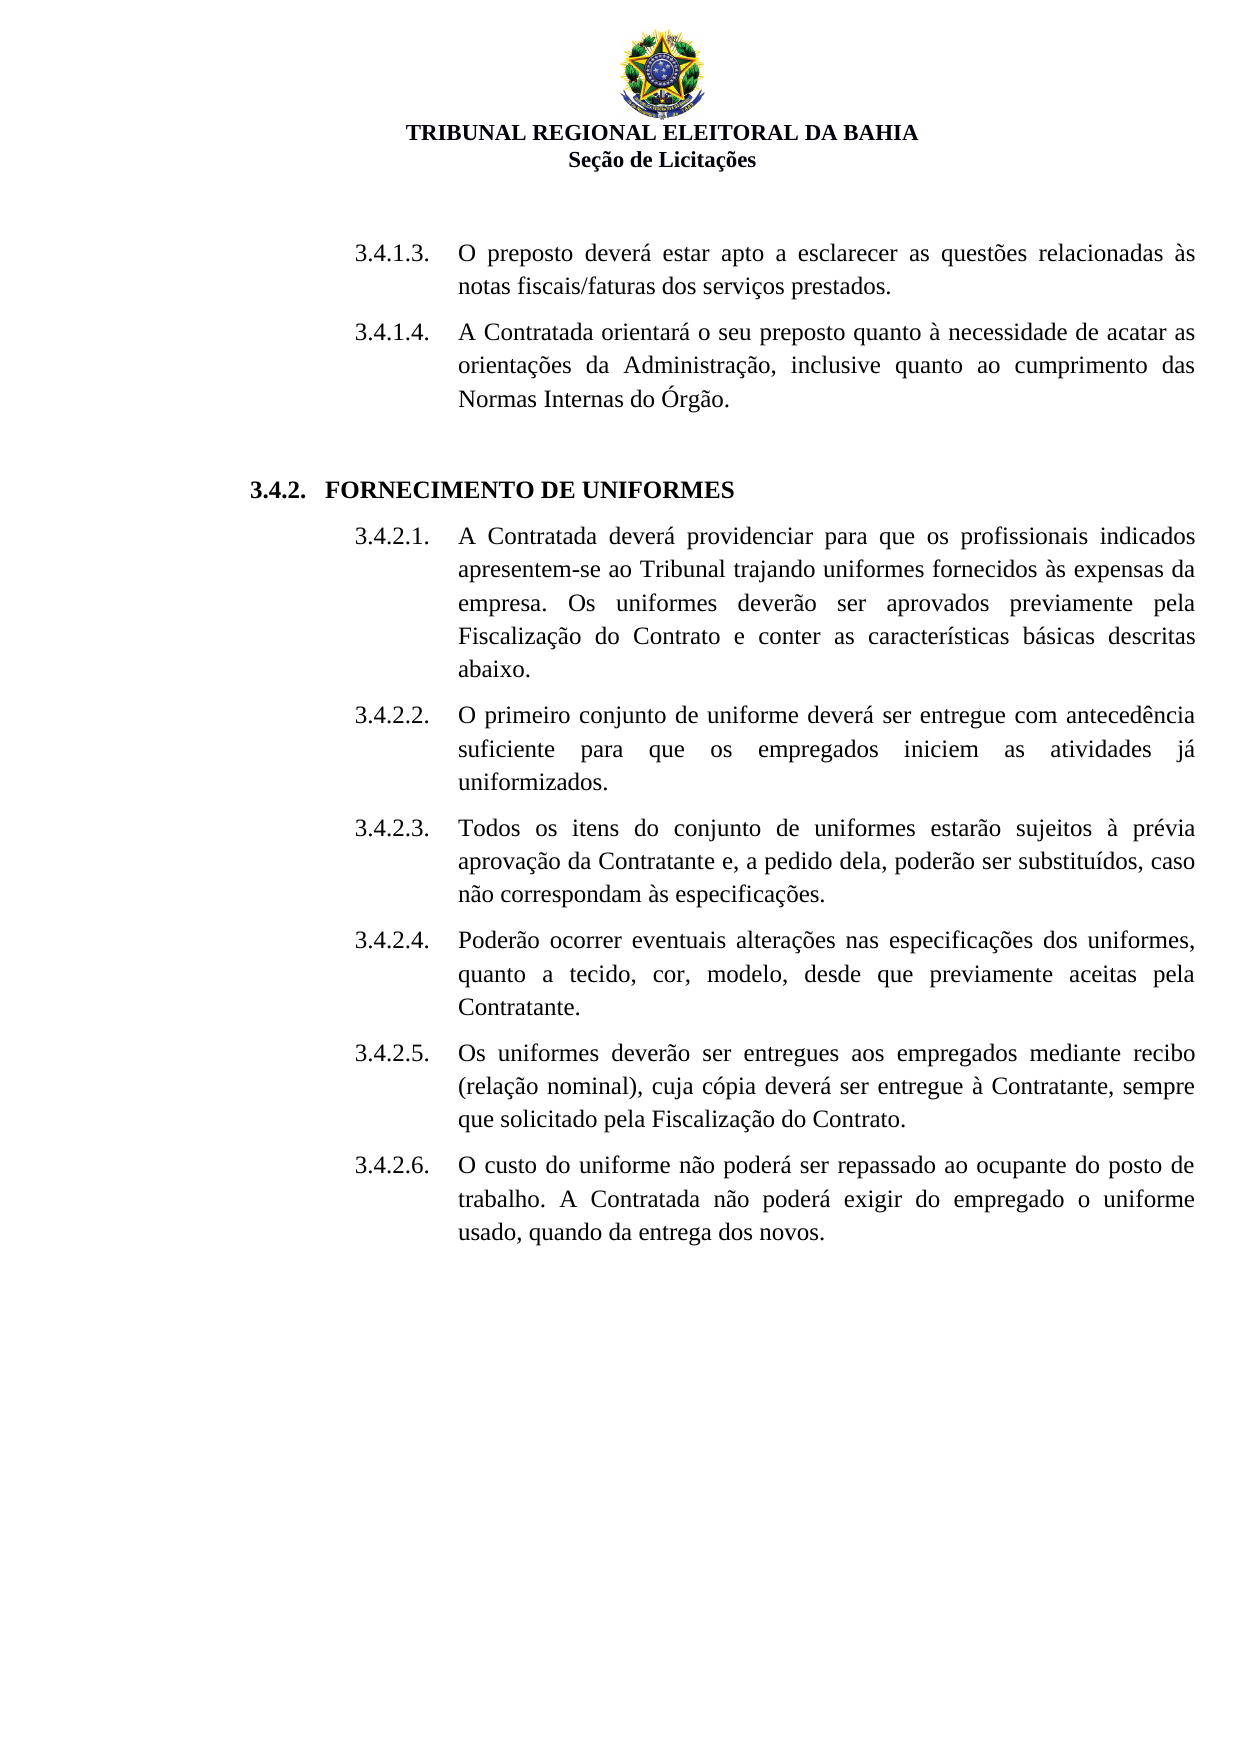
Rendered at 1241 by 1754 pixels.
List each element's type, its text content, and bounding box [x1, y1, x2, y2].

list Todos os itens do conjunto de uniformes estarão sujeitos à prévia aprovação da Contratante e, a pedido dela, poderão ser substituídos, caso não correspondam às especificações. [354, 809, 1196, 909]
list Os uniformes deverão ser entregues aos empregados mediante recibo (relação nominal), cuja cópia deverá ser entregue à Contratante, sempre que solicitado pela Fiscalização do Contrato. [354, 1034, 1196, 1134]
list FORNECIMENTO DE UNIFORMES [250, 472, 1196, 505]
list O preposto deverá estar apto a esclarecer as questões relacionadas às notas fiscais/faturas dos serviços prestados. [354, 234, 1196, 301]
list Poderão ocorrer eventuais alterações nas especificações dos uniformes, quanto a tecido, cor, modelo, desde que previamente aceitas pela Contratante. [354, 922, 1196, 1022]
list O primeiro conjunto de uniforme deverá ser entregue com antecedência suficiente para que os empregados iniciem as atividades já uniformizados. [354, 697, 1196, 797]
list O custo do uniforme não poderá ser repassado ao ocupante do posto de trabalho. A Contratada não poderá exigir do empregado o uniforme usado, quando da entrega dos novos. [354, 1147, 1196, 1247]
list A Contratada deverá providenciar para que os profissionais indicados apresentem-se ao Tribunal trajando uniformes fornecidos às expensas da empresa. Os uniformes deverão ser aprovados previamente pela Fiscalização do Contrato e conter as características básicas descritas abaixo. [354, 518, 1196, 684]
list A Contratada orientará o seu preposto quanto à necessidade de acatar as orientações da Administração, inclusive quanto ao cumprimento das Normas Internas do Órgão. [354, 314, 1196, 414]
